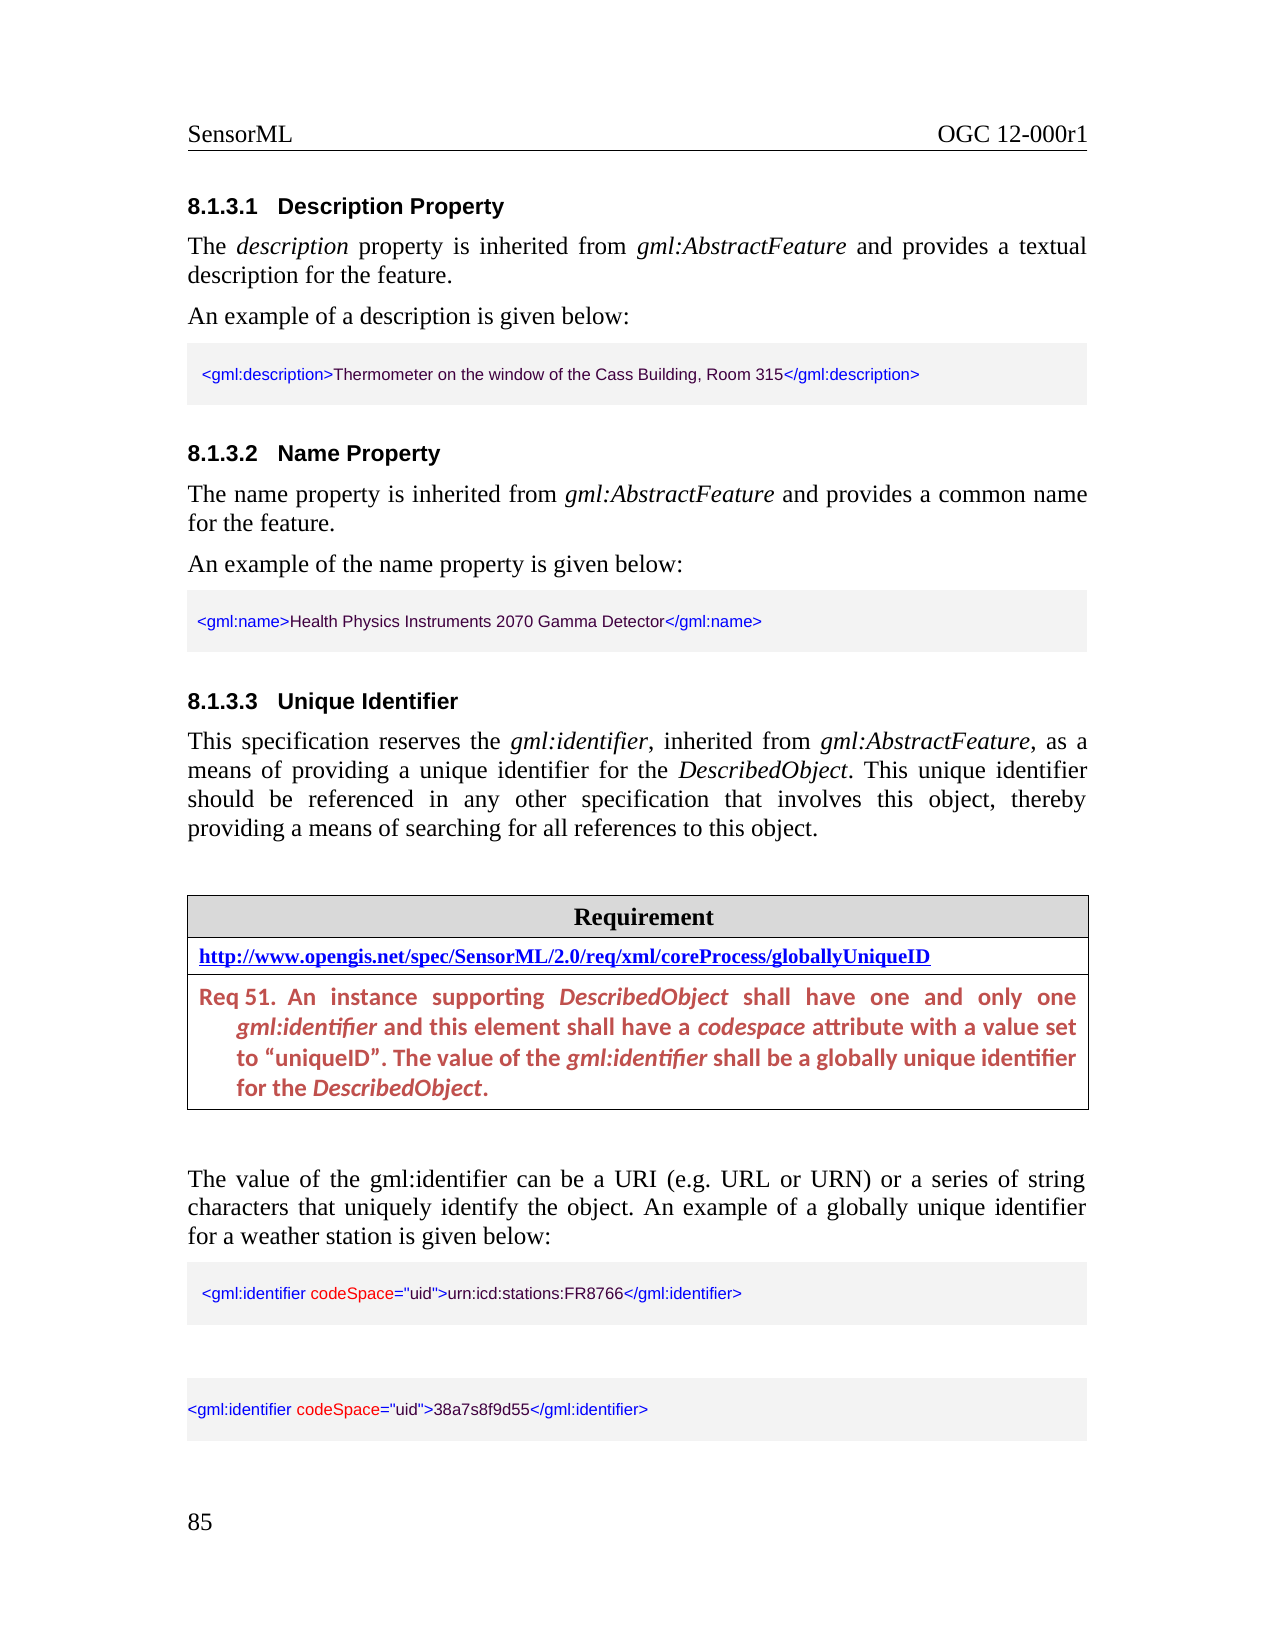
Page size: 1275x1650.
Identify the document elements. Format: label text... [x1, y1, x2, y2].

text An example of a description is given below: [187, 301, 1087, 330]
subtitle Name Property [187, 442, 1087, 466]
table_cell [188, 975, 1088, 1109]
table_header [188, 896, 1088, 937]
text <gml:name>Health Physics Instruments 2070 Gamma Detector</gml:name> [187, 612, 1087, 631]
text <gml:description>Thermometer on the window of the Cass Building, Room 315</gml:description> [187, 364, 1087, 383]
text The name property is inherited from gml:AbstractFeature and provides a common name for the feature. [187, 479, 1087, 536]
text The description property is inherited from gml:AbstractFeature and provides a textual description for the feature. [187, 231, 1087, 289]
subtitle Description Property [187, 195, 1087, 219]
text An example of the name property is given below: [187, 549, 1087, 578]
subtitle Unique Identifier [187, 690, 1087, 714]
text <gml:identifier codeSpace="uid">urn:icd:stations:FR8766</gml:identifier> [187, 1284, 1087, 1303]
text This specification reserves the gml:identifier, inherited from gml:AbstractFeature, as a means of providing a unique identifier for the DescribedObject. This unique identifier should be referenced in any other specification that involves this object, thereby providing a means of searching for all references to this object. [187, 726, 1087, 841]
text The value of the gml:identifier can be a URI (e.g. URL or URN) or a series of string characters that uniquely identify the object. An example of a globally unique identifier for a weather station is given below: [187, 1164, 1087, 1250]
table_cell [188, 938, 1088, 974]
text <gml:identifier codeSpace="uid">38a7s8f9d55</gml:identifier> [187, 1400, 1087, 1419]
